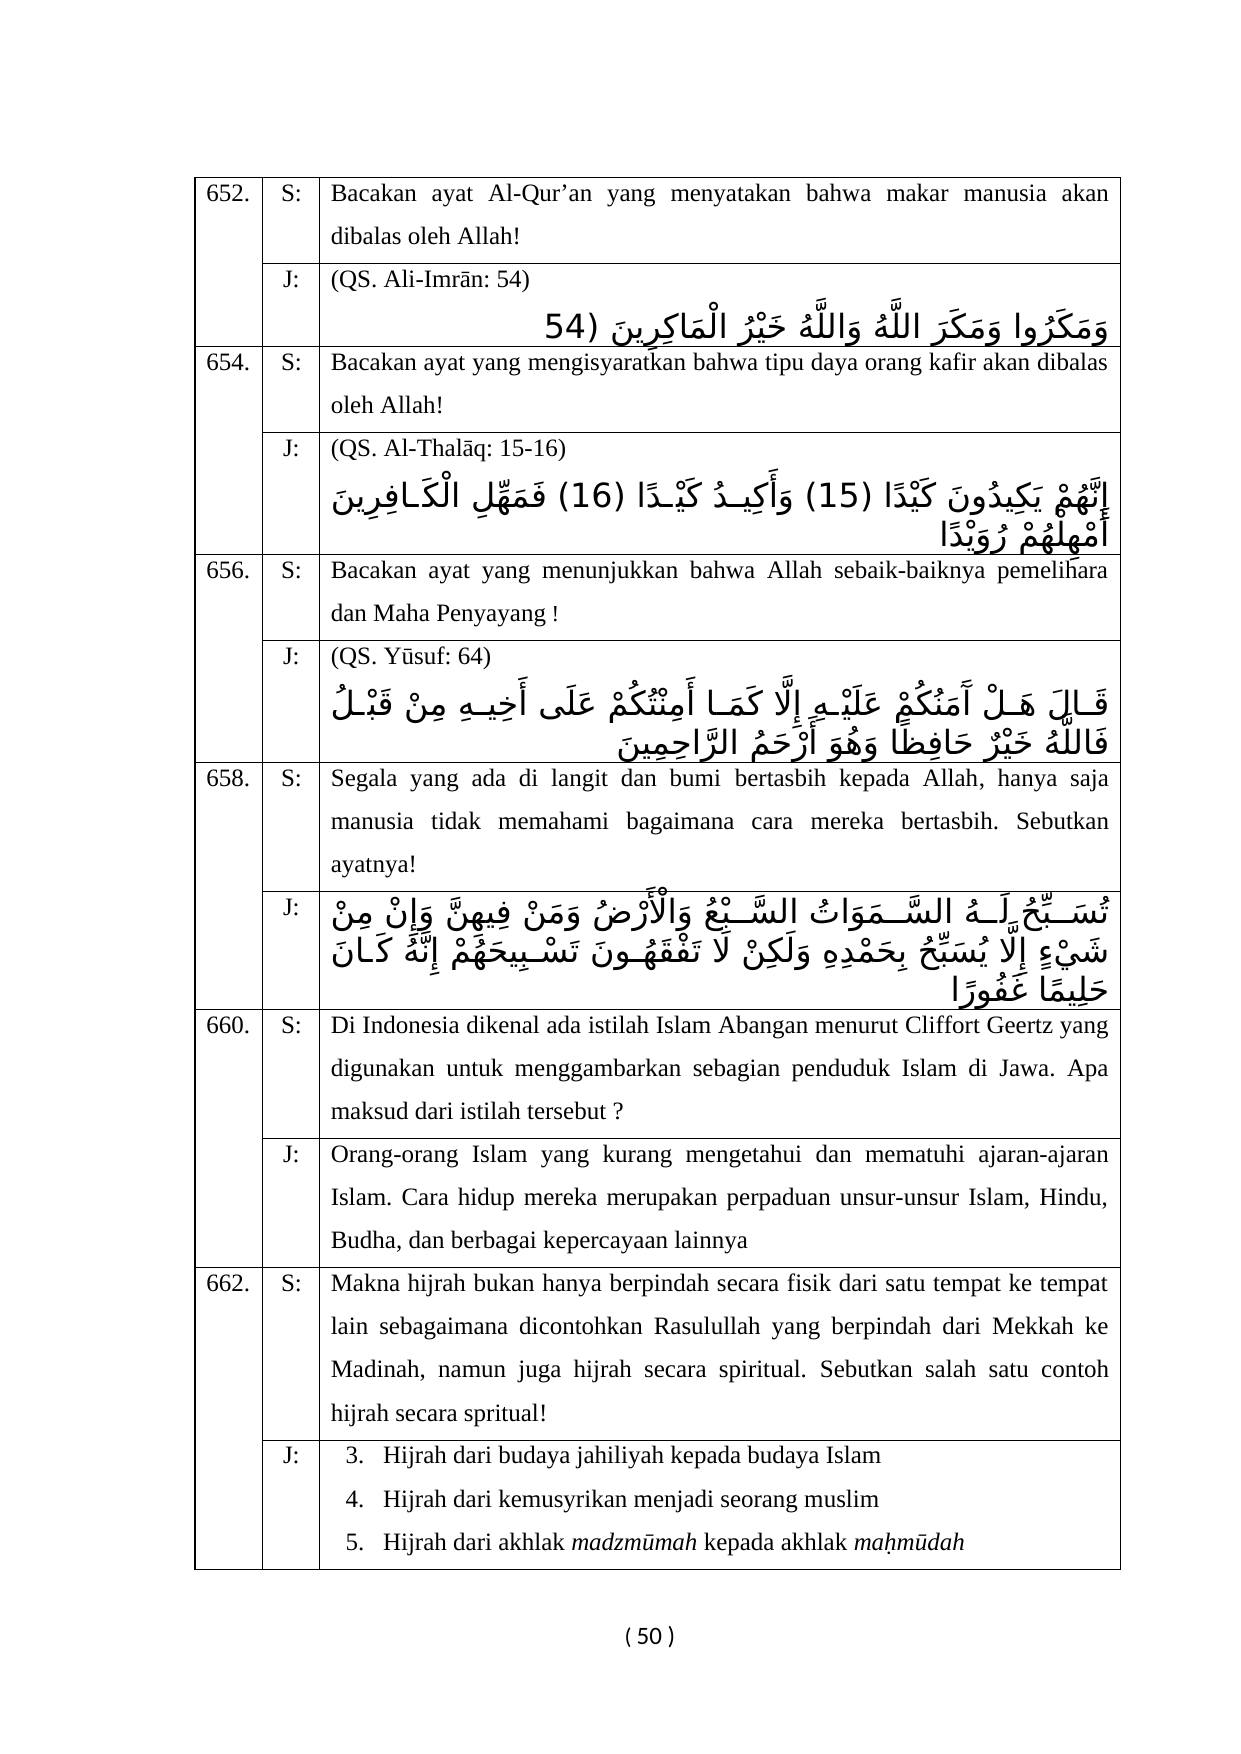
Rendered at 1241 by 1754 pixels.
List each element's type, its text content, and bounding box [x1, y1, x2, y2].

table_cell Makna hijrah bukan hanya berpindah secara fisik dari satu tempat ke tempat lain sebagaimana dicontohkan Rasulullah yang berpindah dari Mekkah ke Madinah, namun juga hijrah secara spiritual. Sebutkan salah satu contoh hijrah secara spritual! [320, 1268, 1120, 1439]
table_cell J: [263, 892, 319, 1009]
table_cell (QS. Yūsuf: 64) قَالَ هَلْ آَمَنُكُمْ عَلَيْهِ إِلَّا كَمَا أَمِنْتُكُمْ عَلَى أَخِيهِ مِنْ قَبْلُ فَاللَّهُ خَيْرٌ حَافِظًا وَهُوَ أَرْحَمُ الرَّاحِمِينَ [320, 641, 1120, 762]
table_cell S: [263, 1010, 319, 1138]
table_cell [196, 178, 262, 346]
table_cell J: [263, 264, 319, 346]
table_cell S: [263, 555, 319, 640]
table_cell Orang-orang Islam yang kurang mengetahui dan mematuhi ajaran-ajaran Islam. Cara hidup mereka merupakan perpaduan unsur-unsur Islam, Hindu, Budha, dan berbagai kepercayaan lainnya [320, 1139, 1120, 1267]
table_cell [196, 1268, 262, 1569]
table_cell J: [263, 1139, 319, 1267]
table_cell Bacakan ayat yang mengisyaratkan bahwa tipu daya orang kafir akan dibalas oleh Allah! [320, 347, 1120, 432]
table_cell S: [263, 178, 319, 263]
table_cell Bacakan ayat Al-Qur’an yang menyatakan bahwa makar manusia akan dibalas oleh Allah! [320, 178, 1120, 263]
table_cell [196, 763, 262, 1009]
table_cell S: [263, 1268, 319, 1439]
table_cell (QS. Ali-Imrān: 54) وَمَكَرُوا وَمَكَرَ اللَّهُ وَاللَّهُ خَيْرُ الْمَاكِرِينَ (54 [320, 264, 1120, 346]
table_cell Bacakan ayat yang menunjukkan bahwa Allah sebaik-baiknya pemelihara dan Maha Penyayang ! [320, 555, 1120, 640]
table_cell تُسَبِّحُ لَهُ السَّمَوَاتُ السَّبْعُ وَالْأَرْضُ وَمَنْ فِيهِنَّ وَإِنْ مِنْ شَيْءٍ إِلَّا يُسَبِّحُ بِحَمْدِهِ وَلَكِنْ لَا تَفْقَهُونَ تَسْبِيحَهُمْ إِنَّهُ كَانَ حَلِيمًا غَفُورًا [320, 892, 1120, 1009]
table_cell S: [263, 763, 319, 891]
table_cell Di Indonesia dikenal ada istilah Islam Abangan menurut Cliffort Geertz yang digunakan untuk menggambarkan sebagian penduduk Islam di Jawa. Apa maksud dari istilah tersebut ? [320, 1010, 1120, 1138]
table_cell [196, 1010, 262, 1267]
table_cell [196, 555, 262, 762]
table_cell S: [263, 347, 319, 432]
table_cell Segala yang ada di langit dan bumi bertasbih kepada Allah, hanya saja manusia tidak memahami bagaimana cara mereka bertasbih. Sebutkan ayatnya! [320, 763, 1120, 891]
table_cell (QS. Al-Thalāq: 15-16) إِنَّهُمْ يَكِيدُونَ كَيْدًا (15) وَأَكِيدُ كَيْدًا (16) فَمَهِّلِ الْكَافِرِينَ أَمْهِلْهُمْ رُوَيْدًا [320, 433, 1120, 554]
table_cell [196, 347, 262, 554]
table_cell J: [263, 433, 319, 554]
table_cell J: [263, 641, 319, 762]
table_cell Hijrah dari budaya jahiliyah kepada budaya Islam Hijrah dari kemusyrikan menjadi seorang muslim Hijrah dari akhlak madzmūmah kepada akhlak maḥmūdah [320, 1441, 1120, 1569]
table_cell J: [263, 1441, 319, 1569]
